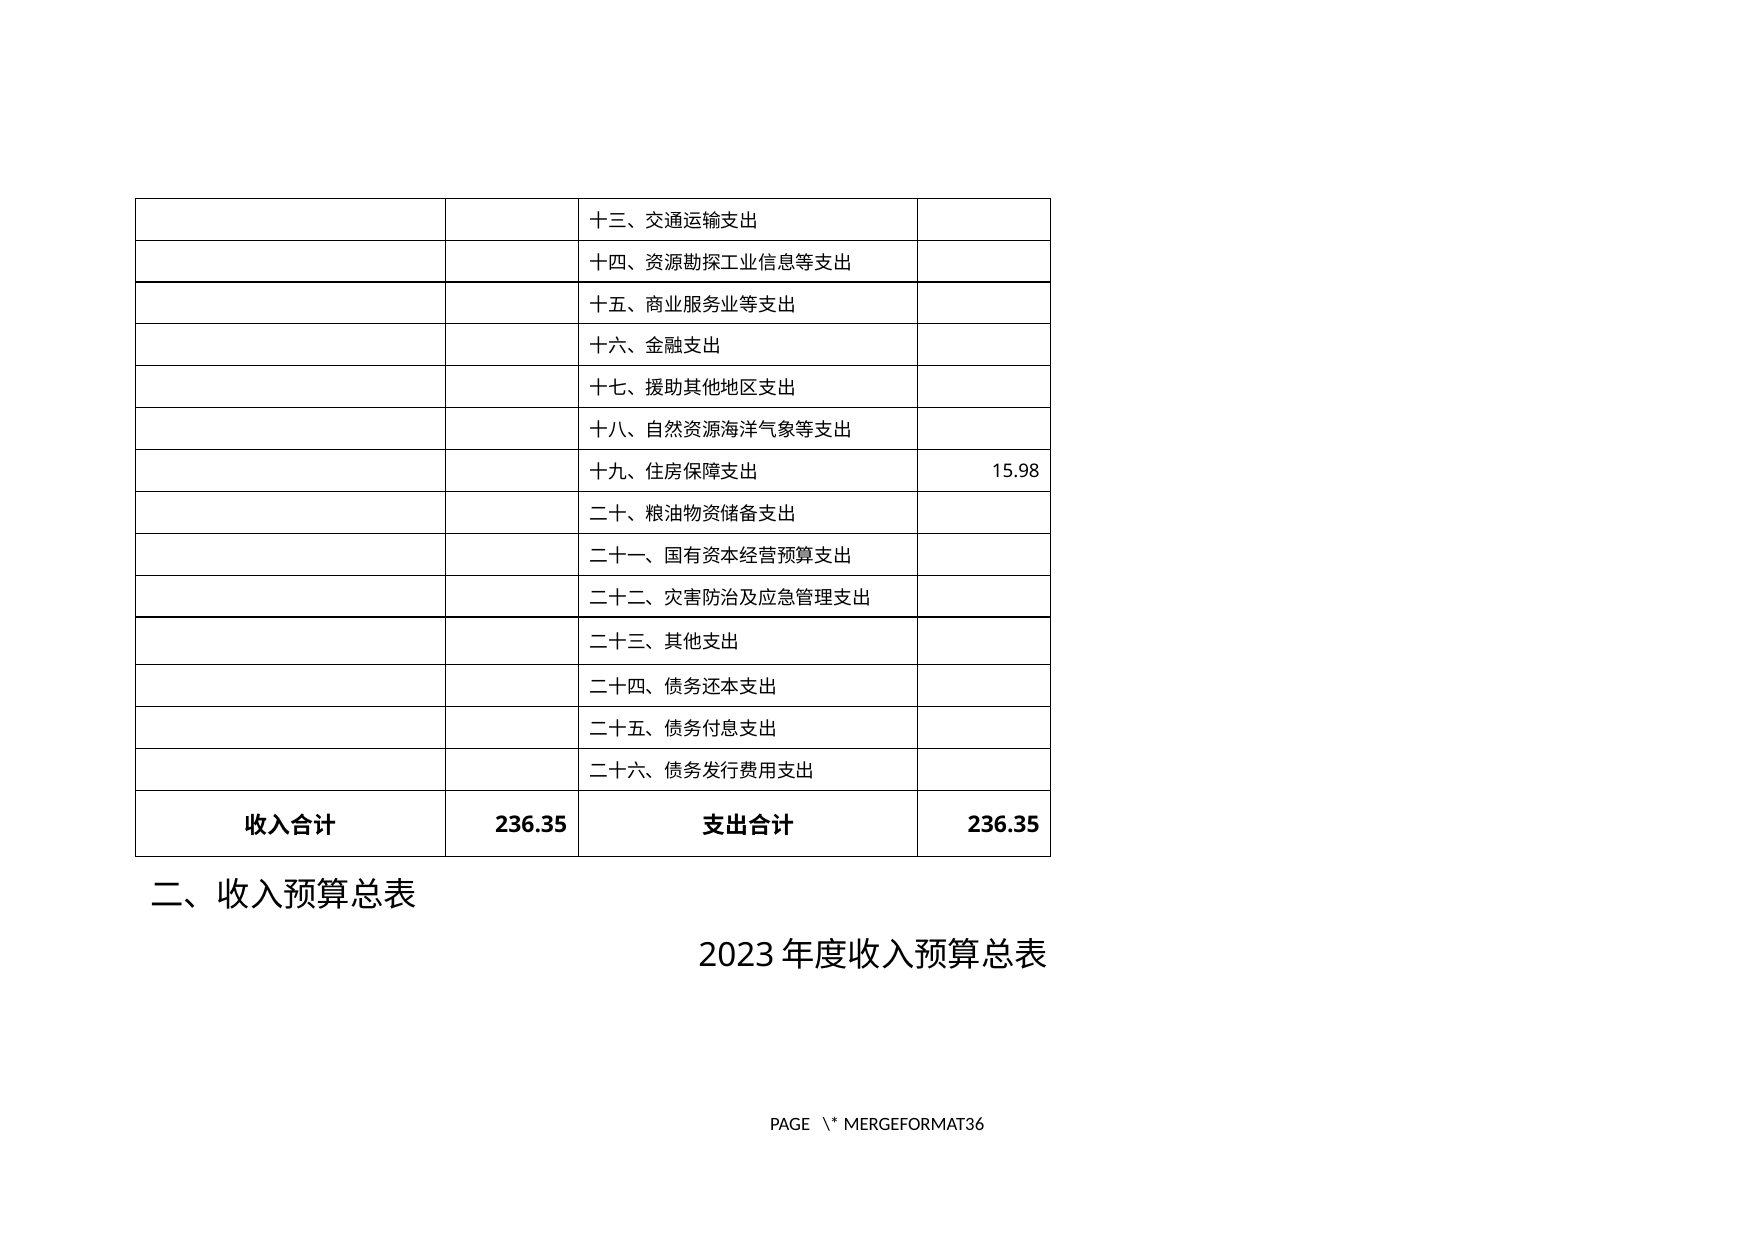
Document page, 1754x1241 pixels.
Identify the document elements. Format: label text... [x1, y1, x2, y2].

table_cell [446, 366, 578, 407]
table_cell [918, 366, 1050, 407]
table_cell 236.35 [446, 791, 578, 856]
table_cell [446, 324, 578, 365]
table_cell 二十三、其他支出 [579, 618, 917, 664]
table_cell 二十五、债务付息支出 [579, 707, 917, 748]
table_cell [446, 707, 578, 748]
table_cell 十五、商业服务业等支出 [579, 283, 917, 323]
table_cell [446, 199, 578, 239]
table_cell [136, 366, 445, 407]
table_cell [136, 618, 445, 664]
table_cell [918, 408, 1050, 449]
table_cell 十六、金融支出 [579, 324, 917, 365]
table_cell [136, 450, 445, 491]
table_cell [446, 534, 578, 574]
table_cell [446, 665, 578, 706]
table_cell [918, 534, 1050, 574]
table_cell [136, 665, 445, 706]
table_cell 十九、住房保障支出 [579, 450, 917, 491]
table_cell 二十二、灾害防治及应急管理支出 [579, 576, 917, 616]
table_cell [136, 534, 445, 574]
table_cell [446, 749, 578, 790]
table_cell [136, 324, 445, 365]
table_cell [136, 707, 445, 748]
table_cell 十七、援助其他地区支出 [579, 366, 917, 407]
table_cell 收入合计 [136, 791, 445, 856]
table_cell [918, 199, 1050, 239]
table_cell [918, 749, 1050, 790]
table_cell [446, 576, 578, 616]
table_cell 支出合计 [579, 791, 917, 856]
table_cell [136, 749, 445, 790]
table_cell 236.35 [918, 791, 1050, 856]
table_cell [446, 241, 578, 281]
table_cell 十八、自然资源海洋气象等支出 [579, 408, 917, 449]
table_cell 二十四、债务还本支出 [579, 665, 917, 706]
table_cell [918, 665, 1050, 706]
table_cell [918, 283, 1050, 323]
table_cell 十三、交通运输支出 [579, 199, 917, 239]
table_cell 二十一、国有资本经营预算支出 [579, 534, 917, 574]
table_cell [446, 450, 578, 491]
table_cell 二十、粮油物资储备支出 [579, 492, 917, 533]
table_cell [918, 492, 1050, 533]
table_cell [136, 492, 445, 533]
table_cell [918, 324, 1050, 365]
table_cell [446, 283, 578, 323]
table_cell [136, 241, 445, 281]
table_cell 二十六、债务发行费用支出 [579, 749, 917, 790]
table_cell [918, 241, 1050, 281]
text 二、收入预算总表 [150, 857, 1604, 919]
table_cell 十四、资源勘探工业信息等支出 [579, 241, 917, 281]
table_cell [136, 408, 445, 449]
table_cell [446, 618, 578, 664]
table_cell [918, 707, 1050, 748]
table_cell [446, 408, 578, 449]
table_cell 15.98 [918, 450, 1050, 491]
table_cell [446, 492, 578, 533]
table_header 2023年度收入预算总表 [149, 919, 1597, 984]
table_cell [136, 283, 445, 323]
table_cell [918, 576, 1050, 616]
table_cell [918, 618, 1050, 664]
table_cell [136, 576, 445, 616]
table_cell [136, 199, 445, 239]
